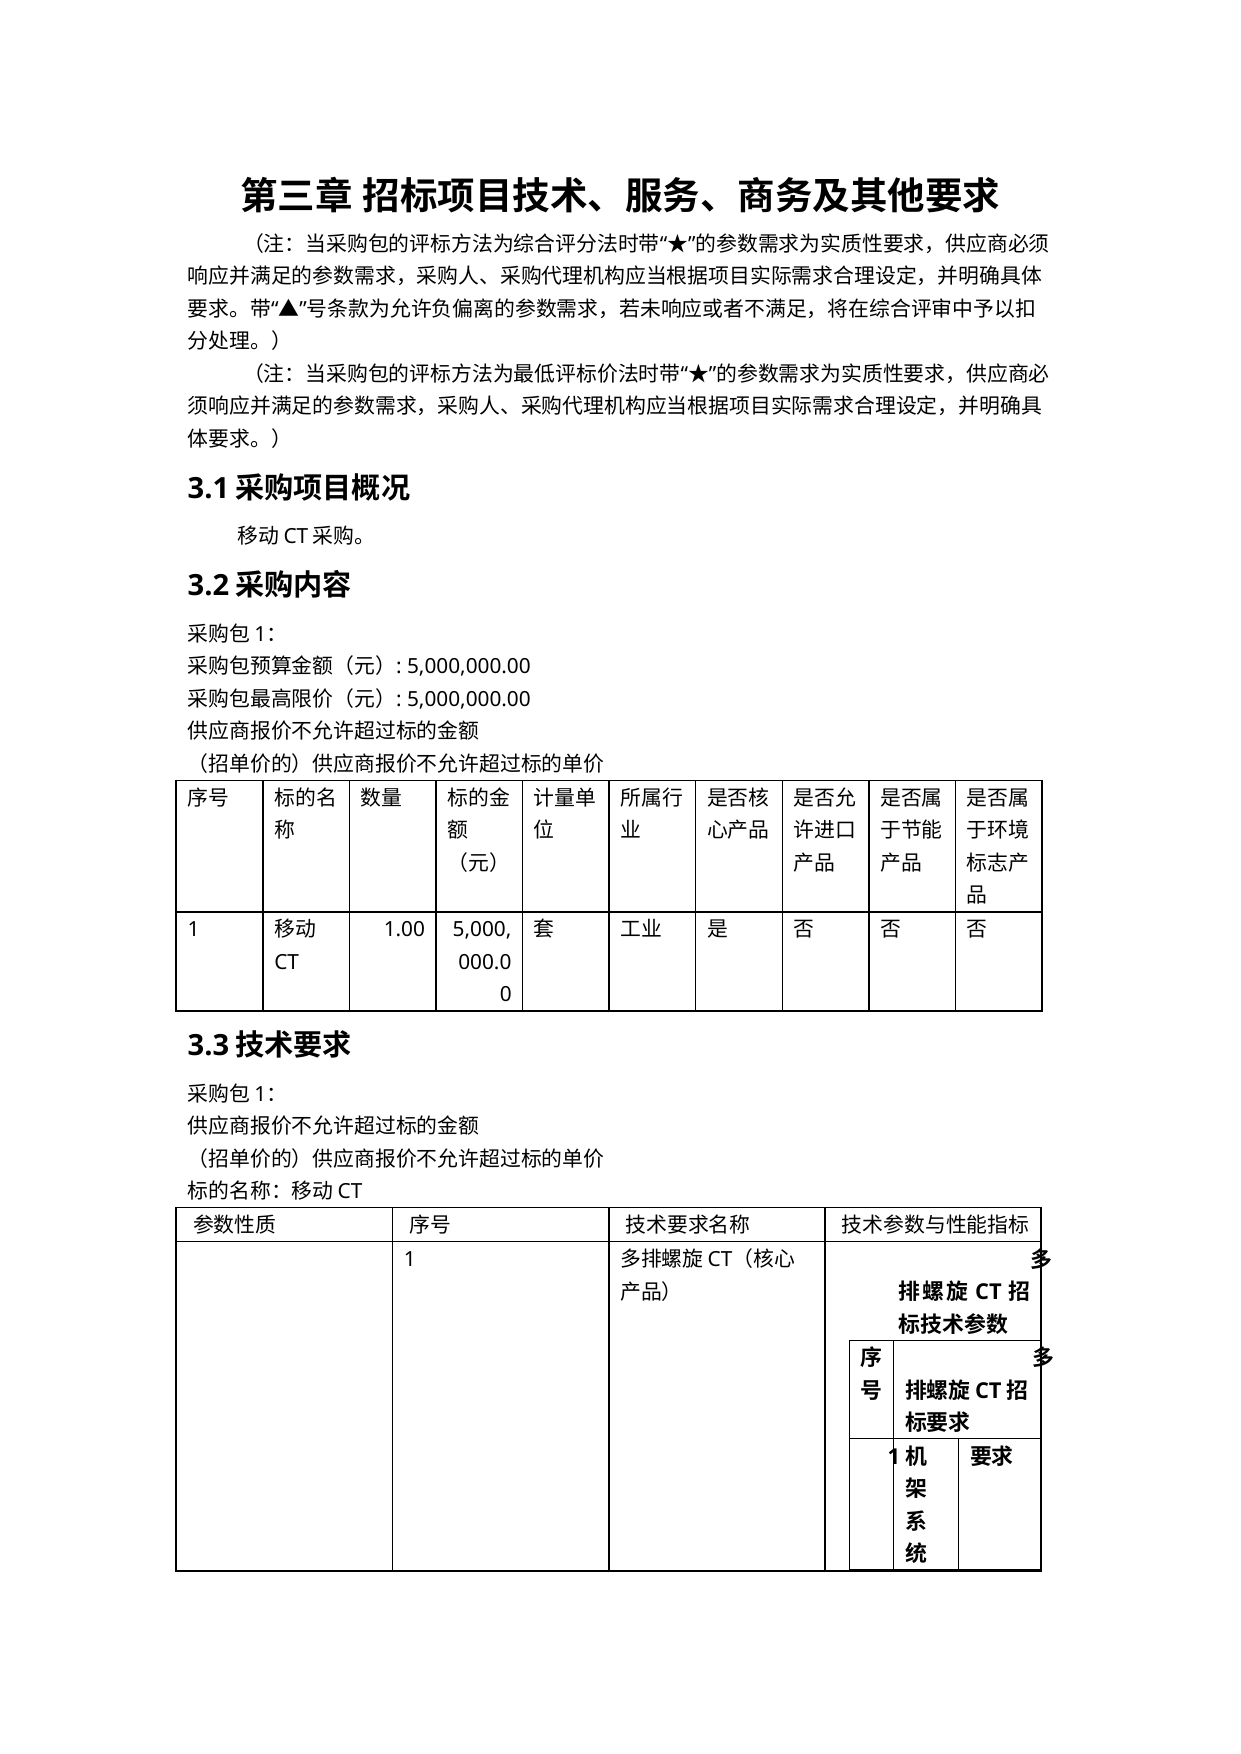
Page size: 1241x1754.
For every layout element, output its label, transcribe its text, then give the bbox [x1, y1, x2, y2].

text 供应商报价不允许超过标的金额 [187, 1109, 1053, 1142]
table_cell 多排螺旋CT（核心产品） [610, 1242, 824, 1570]
table_header 是否属于节能产品 [870, 781, 955, 911]
text 3.2采购内容 [187, 552, 1053, 617]
text 采购包1： [187, 617, 1053, 649]
table_cell 5,000,000.00 [437, 913, 522, 1010]
table_header 标的金额 （元） [437, 781, 522, 911]
text （注：当采购包的评标方法为最低评标价法时带“★”的参数需求为实质性要求，供应商必须响应并满足的参数需求，采购人、采购代理机构应当根据项目实际需求合理设定，并明确具体要求。） [187, 357, 1053, 454]
table_header 是否允许进口产品 [783, 781, 868, 911]
text （招单价的）供应商报价不允许超过标的单价 [187, 1142, 1053, 1174]
table_header 技术参数与性能指标 [826, 1208, 1040, 1241]
table_cell [177, 1242, 392, 1570]
table_cell 多排螺旋CT招标技术参数 [826, 1242, 1040, 1570]
table_header 是否属于环境标志产品 [956, 781, 1041, 911]
table_cell 否 [870, 913, 955, 1010]
table_cell 1 [393, 1242, 608, 1570]
table_header 标的名称 [264, 781, 349, 911]
table_cell 否 [956, 913, 1041, 1010]
table_header 序号 [177, 781, 262, 911]
table_cell 否 [783, 913, 868, 1010]
table_header 序号 [393, 1208, 608, 1241]
table_cell 移动CT [264, 913, 349, 1010]
table_cell 工业 [610, 913, 695, 1010]
text （注：当采购包的评标方法为综合评分法时带“★”的参数需求为实质性要求，供应商必须响应并满足的参数需求，采购人、采购代理机构应当根据项目实际需求合理设定，并明确具体要求。带“▲”号条款为允许负偏离的参数需求，若未响应或者不满足，将在综合评审中予以扣分处理。） [187, 227, 1053, 357]
text 采购包1： [187, 1077, 1053, 1109]
table_cell 1 [177, 913, 262, 1010]
text 第三章 招标项目技术、服务、商务及其他要求 [187, 162, 1053, 227]
table_header 技术要求名称 [610, 1208, 824, 1241]
table_cell 1.00 [350, 913, 435, 1010]
table_cell 是 [696, 913, 782, 1010]
table_header 计量单位 [523, 781, 608, 911]
text 供应商报价不允许超过标的金额 [187, 714, 1053, 747]
text 移动CT采购。 [187, 519, 1053, 552]
table_header 是否核心产品 [696, 781, 782, 911]
text （招单价的）供应商报价不允许超过标的单价 [187, 747, 1053, 779]
text 采购包最高限价（元）: 5,000,000.00 [187, 682, 1053, 714]
table_header 参数性质 [177, 1208, 392, 1241]
text 3.3技术要求 [187, 1012, 1053, 1077]
text 标的名称：移动CT [187, 1174, 1053, 1207]
text 3.1采购项目概况 [187, 454, 1053, 519]
table_cell 套 [523, 913, 608, 1010]
text 采购包预算金额（元）: 5,000,000.00 [187, 649, 1053, 682]
table_header 所属行业 [610, 781, 695, 911]
table_header 数量 [350, 781, 435, 911]
